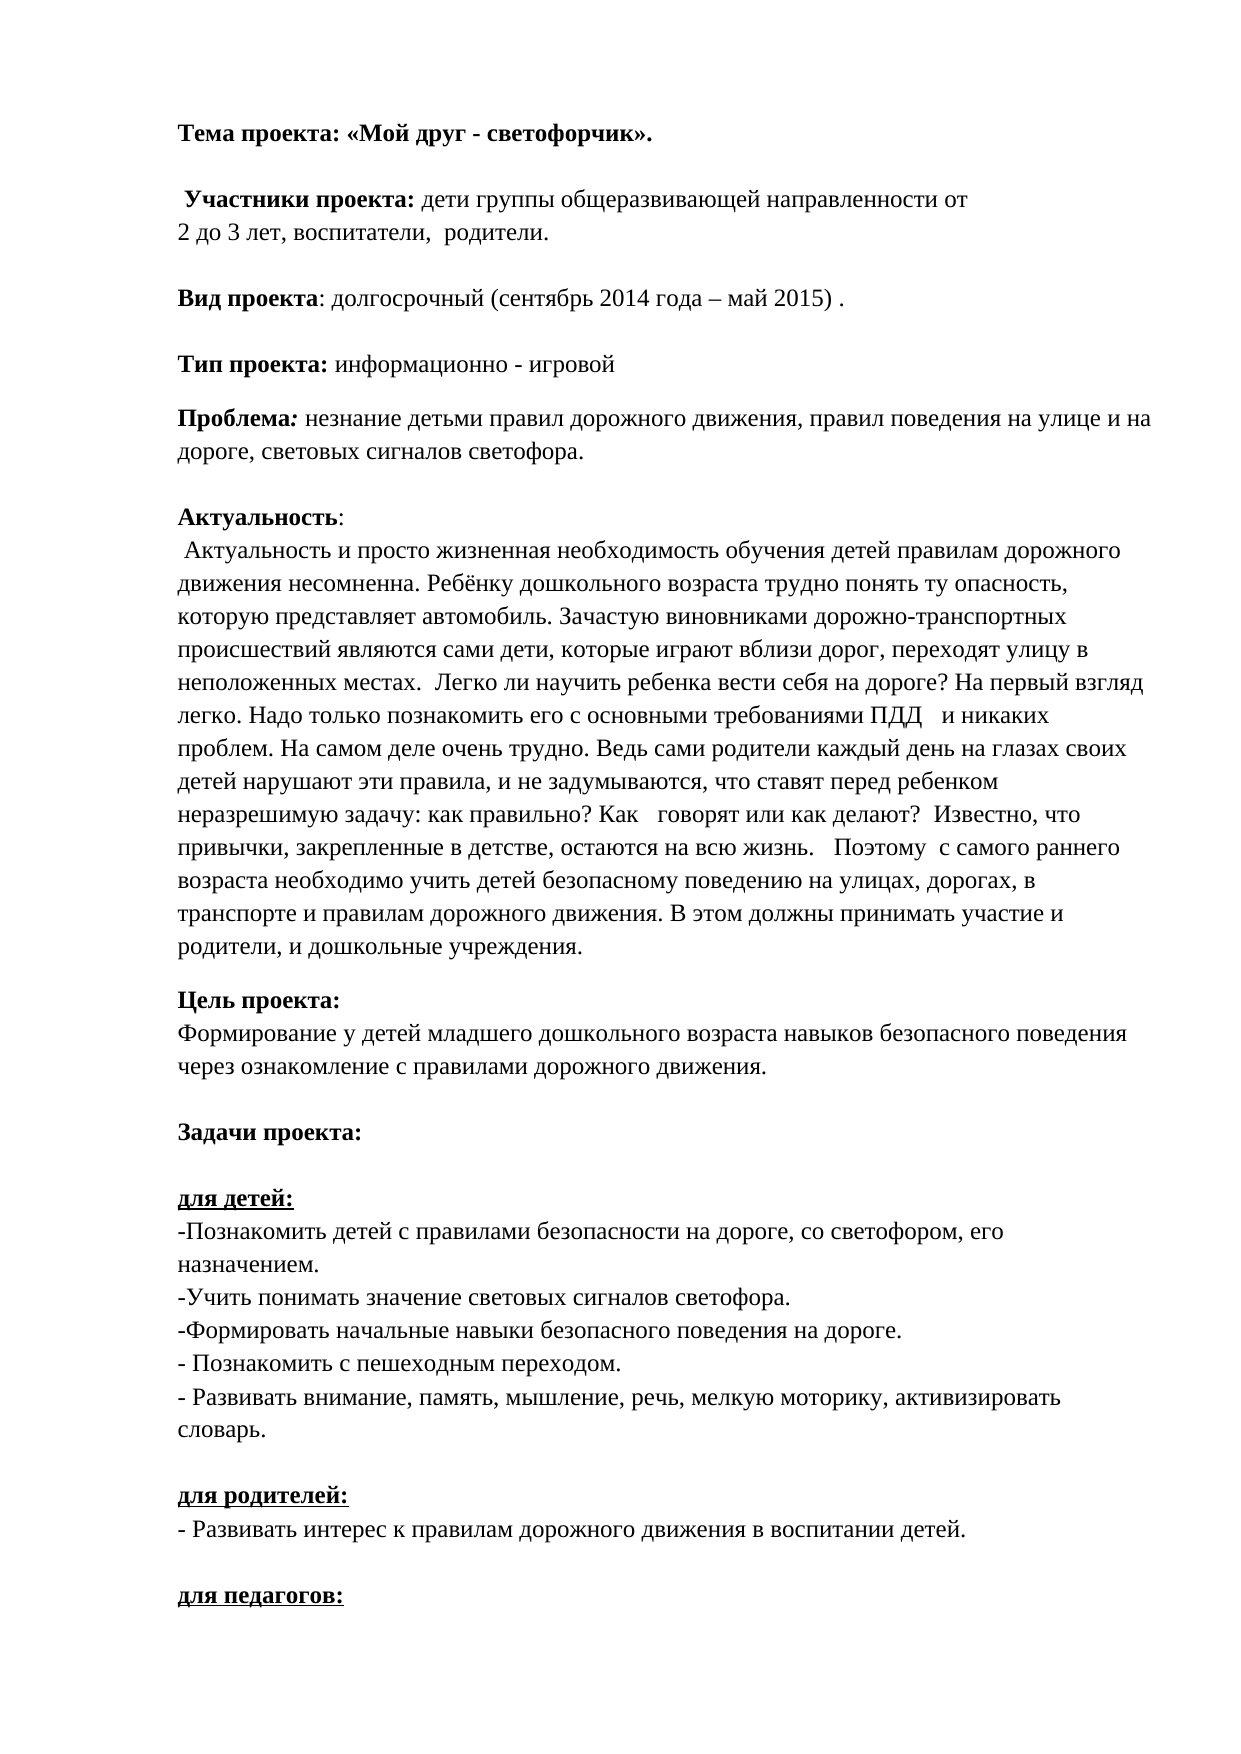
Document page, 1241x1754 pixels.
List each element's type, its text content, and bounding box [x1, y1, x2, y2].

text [177, 985, 1152, 1608]
text Тема проекта: «Мой друг - светофорчик». Участники проекта: дети группы общеразвивающей направленности от 2 до 3 лет, воспитатели, родители. Вид проекта: долгосрочный (сентябрь 2014 года – май 2015) . Тип проекта: информационно - игровой [177, 118, 1152, 378]
text Проблема: незнание детьми правил дорожного движения, правил поведения на улице и на дороге, световых сигналов светофора. Актуальность: Актуальность и просто жизненная необходимость обучения детей правилам дорожного движения несомненна. Ребёнку дошкольного возраста трудно понять ту опасность, которую представляет автомобиль. Зачастую виновниками дорожно-транспортных происшествий являются сами дети, которые играют вблизи дорог, переходят улицу в неположенных местах. Легко ли научить ребенка вести себя на дороге? На первый взгляд легко. Надо только познакомить его с основными требованиями ПДД и никаких проблем. На самом деле очень трудно. Ведь сами родители каждый день на глазах своих детей нарушают эти правила, и не задумываются, что ставят перед ребенком неразрешимую задачу: как правильно? Как говорят или как делают? Известно, что привычки, закрепленные в детстве, остаются на всю жизнь. Поэтому с самого раннего возраста необходимо учить детей безопасному поведению на улицах, дорогах, в транспорте и правилам дорожного движения. В этом должны принимать участие и родители, и дошкольные учреждения. [177, 403, 1152, 960]
